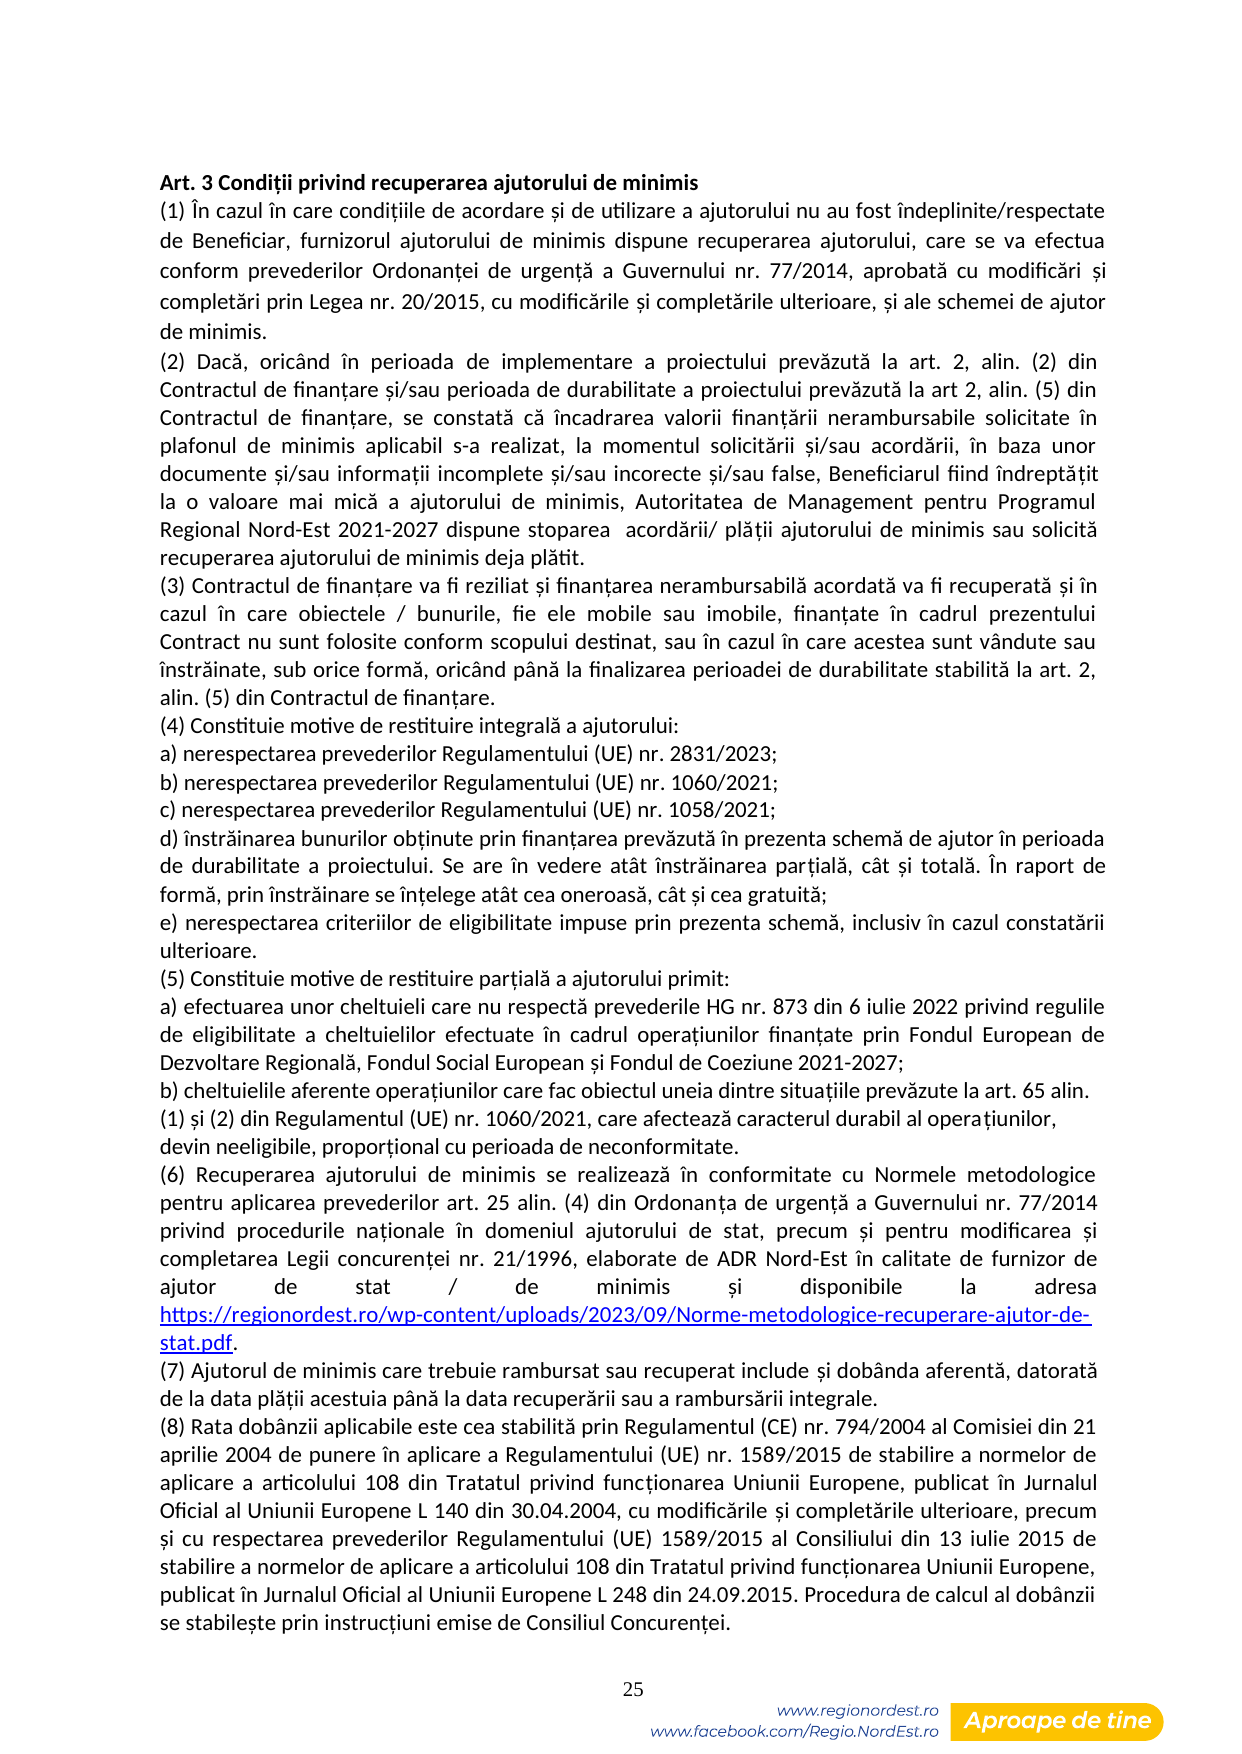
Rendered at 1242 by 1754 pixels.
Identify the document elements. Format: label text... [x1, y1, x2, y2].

text b) nerespectarea prevederilor Regulamentului (UE) nr. 1060/2021; [159, 768, 1106, 796]
text (2) Dacă, oricând în perioada de implementare a proiectului prevăzută la art. 2, alin. (2) din Contractul de finanțare și/sau perioada de durabilitate a proiectului prevăzută la art 2, alin. (5) din Contractul de finanțare, se constată că încadrarea valorii finanțării nerambursabile solicitate în plafonul de minimis aplicabil s-a realizat, la momentul solicitării și/sau acordării, în baza unor documente și/sau informații incomplete și/sau incorecte și/sau false, Beneficiarul fiind îndreptățit la o valoare mai mică a ajutorului de minimis, Autoritatea de Management pentru Programul Regional Nord-Est 2021-2027 dispune stoparea acordării/ plății ajutorului de minimis sau solicită recuperarea ajutorului de minimis deja plătit. [159, 347, 1099, 571]
text Art. 3 Condiții privind recuperarea ajutorului de minimis [159, 168, 1099, 196]
text e) nerespectarea criteriilor de eligibilitate impuse prin prezenta schemă, inclusiv în cazul constatării ulterioare. [159, 908, 1106, 964]
text (3) Contractul de finanțare va fi reziliat şi finanţarea nerambursabilă acordată va fi recuperată şi în cazul în care obiectele / bunurile, fie ele mobile sau imobile, finanţate în cadrul prezentului Contract nu sunt folosite conform scopului destinat, sau în cazul în care acestea sunt vândute sau înstrăinate, sub orice formă, oricând până la finalizarea perioadei de durabilitate stabilită la art. 2, alin. (5) din Contractul de finanțare. [159, 571, 1099, 712]
text (8) Rata dobânzii aplicabile este cea stabilită prin Regulamentul (CE) nr. 794/2004 al Comisiei din 21 aprilie 2004 de punere în aplicare a Regulamentului (UE) nr. 1589/2015 de stabilire a normelor de aplicare a articolului 108 din Tratatul privind funcționarea Uniunii Europene, publicat în Jurnalul Oficial al Uniunii Europene L 140 din 30.04.2004, cu modificările şi completările ulterioare, precum şi cu respectarea prevederilor Regulamentului (UE) 1589/2015 al Consiliului din 13 iulie 2015 de stabilire a normelor de aplicare a articolului 108 din Tratatul privind funcţionarea Uniunii Europene, publicat în Jurnalul Oficial al Uniunii Europene L 248 din 24.09.2015. Procedura de calcul al dobânzii se stabileşte prin instrucţiuni emise de Consiliul Concurenţei. [159, 1412, 1099, 1636]
text (6) Recuperarea ajutorului de minimis se realizează în conformitate cu Normele metodologice pentru aplicarea prevederilor art. 25 alin. (4) din Ordonanța de urgență a Guvernului nr. 77/2014 privind procedurile naționale în domeniul ajutorului de stat, precum și pentru modificarea și completarea Legii concurenței nr. 21/1996, elaborate de ADR Nord-Est în calitate de furnizor de ajutor de stat / de minimis și disponibile la adresa https://regionordest.ro/wp-content/uploads/2023/09/Norme-metodologice-recuperare-ajutor-de-stat.pdf. [159, 1160, 1099, 1356]
text (5) Constituie motive de restituire parțială a ajutorului primit: [159, 964, 1106, 992]
text c) nerespectarea prevederilor Regulamentului (UE) nr. 1058/2021; [159, 796, 1106, 824]
text b) cheltuielile aferente operațiunilor care fac obiectul uneia dintre situațiile prevăzute la art. 65 alin. (1) și (2) din Regulamentul (UE) nr. 1060/2021, care afectează caracterul durabil al operațiunilor, devin neeligibile, proporțional cu perioada de neconformitate. [159, 1076, 1106, 1160]
text a) nerespectarea prevederilor Regulamentului (UE) nr. 2831/2023; [159, 739, 1106, 768]
text a) efectuarea unor cheltuieli care nu respectă prevederile HG nr. 873 din 6 iulie 2022 privind regulile de eligibilitate a cheltuielilor efectuate în cadrul operaţiunilor finanţate prin Fondul European de Dezvoltare Regională, Fondul Social European şi Fondul de Coeziune 2021-2027; [159, 992, 1106, 1076]
text d) înstrăinarea bunurilor obținute prin finanțarea prevăzută în prezenta schemă de ajutor în perioada de durabilitate a proiectului. Se are în vedere atât înstrăinarea parțială, cât și totală. În raport de formă, prin înstrăinare se înțelege atât cea oneroasă, cât și cea gratuită; [159, 824, 1106, 908]
text (4) Constituie motive de restituire integrală a ajutorului: [159, 712, 1106, 739]
text (1) În cazul în care condițiile de acordare și de utilizare a ajutorului nu au fost îndeplinite/respectate de Beneficiar, furnizorul ajutorului de minimis dispune recuperarea ajutorului, care se va efectua conform prevederilor Ordonanţei de urgenţă a Guvernului nr. 77/2014, aprobată cu modificări şi completări prin Legea nr. 20/2015, cu modificările şi completările ulterioare, şi ale schemei de ajutor de minimis. [159, 196, 1106, 345]
text (7) Ajutorul de minimis care trebuie rambursat sau recuperat include şi dobânda aferentă, datorată de la data plăţii acestuia până la data recuperării sau a rambursării integrale. [159, 1356, 1099, 1412]
